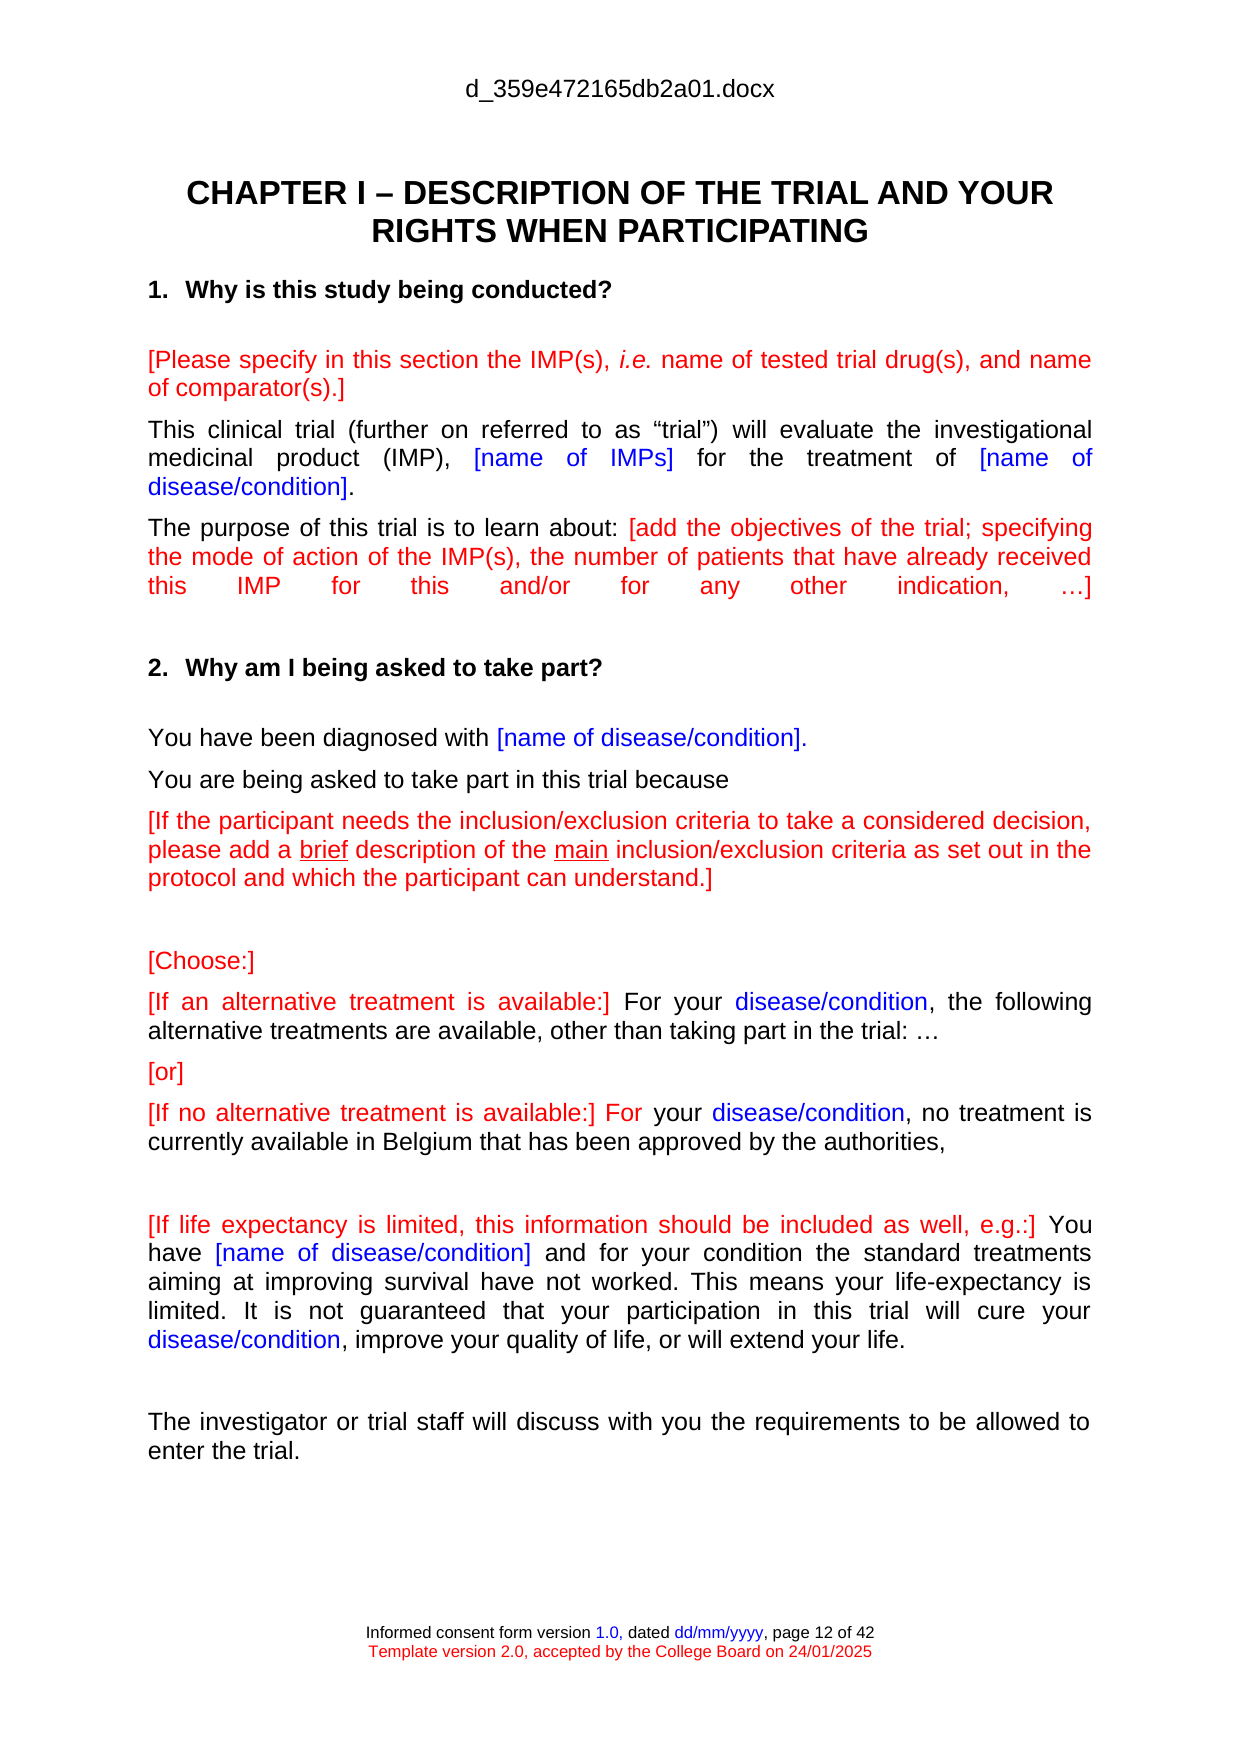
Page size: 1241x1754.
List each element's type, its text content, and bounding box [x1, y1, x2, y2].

text [Please specify in this section the IMP(s), i.e. name of tested trial drug(s), and name of comparator(s).] [148, 344, 1092, 402]
subtitle Why am I being asked to take part? [148, 653, 1092, 682]
subtitle CHAPTER I – DESCRIPTION OF THE TRIAL AND YOUR RIGHTS WHEN PARTICIPATING [148, 173, 1092, 249]
text [or] [148, 1057, 1092, 1086]
text [If the participant needs the inclusion/exclusion criteria to take a considered decision, please add a brief description of the main inclusion/exclusion criteria as set out in the protocol and which the participant can understand.] [148, 806, 1092, 892]
text [Choose:] [148, 946, 1092, 974]
text [If life expectancy is limited, this information should be included as well, e.g.:] You have [name of disease/condition] and for your condition the standard treatments aiming at improving survival have not worked. This means your life-expectancy is limited. It is not guaranteed that your participation in this trial will cure your disease/condition, improve your quality of life, or will extend your life. [148, 1209, 1092, 1353]
text [If an alternative treatment is available:] For your disease/condition, the following alternative treatments are available, other than taking part in the trial: … [148, 987, 1092, 1044]
text You are being asked to take part in this trial because [148, 764, 1092, 793]
text [If no alternative treatment is available:] For your disease/condition, no treatment is currently available in Belgium that has been approved by the authorities, [148, 1098, 1092, 1156]
text The investigator or trial staff will discuss with you the requirements to be allowed to enter the trial. [148, 1407, 1092, 1464]
subtitle Why is this study being conducted? [148, 274, 1092, 303]
text The purpose of this trial is to learn about: [add the objectives of the trial; specifying the mode of action of the IMP(s), the number of patients that have already received this IMP for this and/or for any other indication, …] [148, 513, 1092, 628]
text You have been diagnosed with [name of disease/condition]. [148, 723, 1092, 752]
text This clinical trial (further on referred to as “trial”) will evaluate the investigational medicinal product (IMP), [name of IMPs] for the treatment of [name of disease/condition]. [148, 414, 1092, 501]
